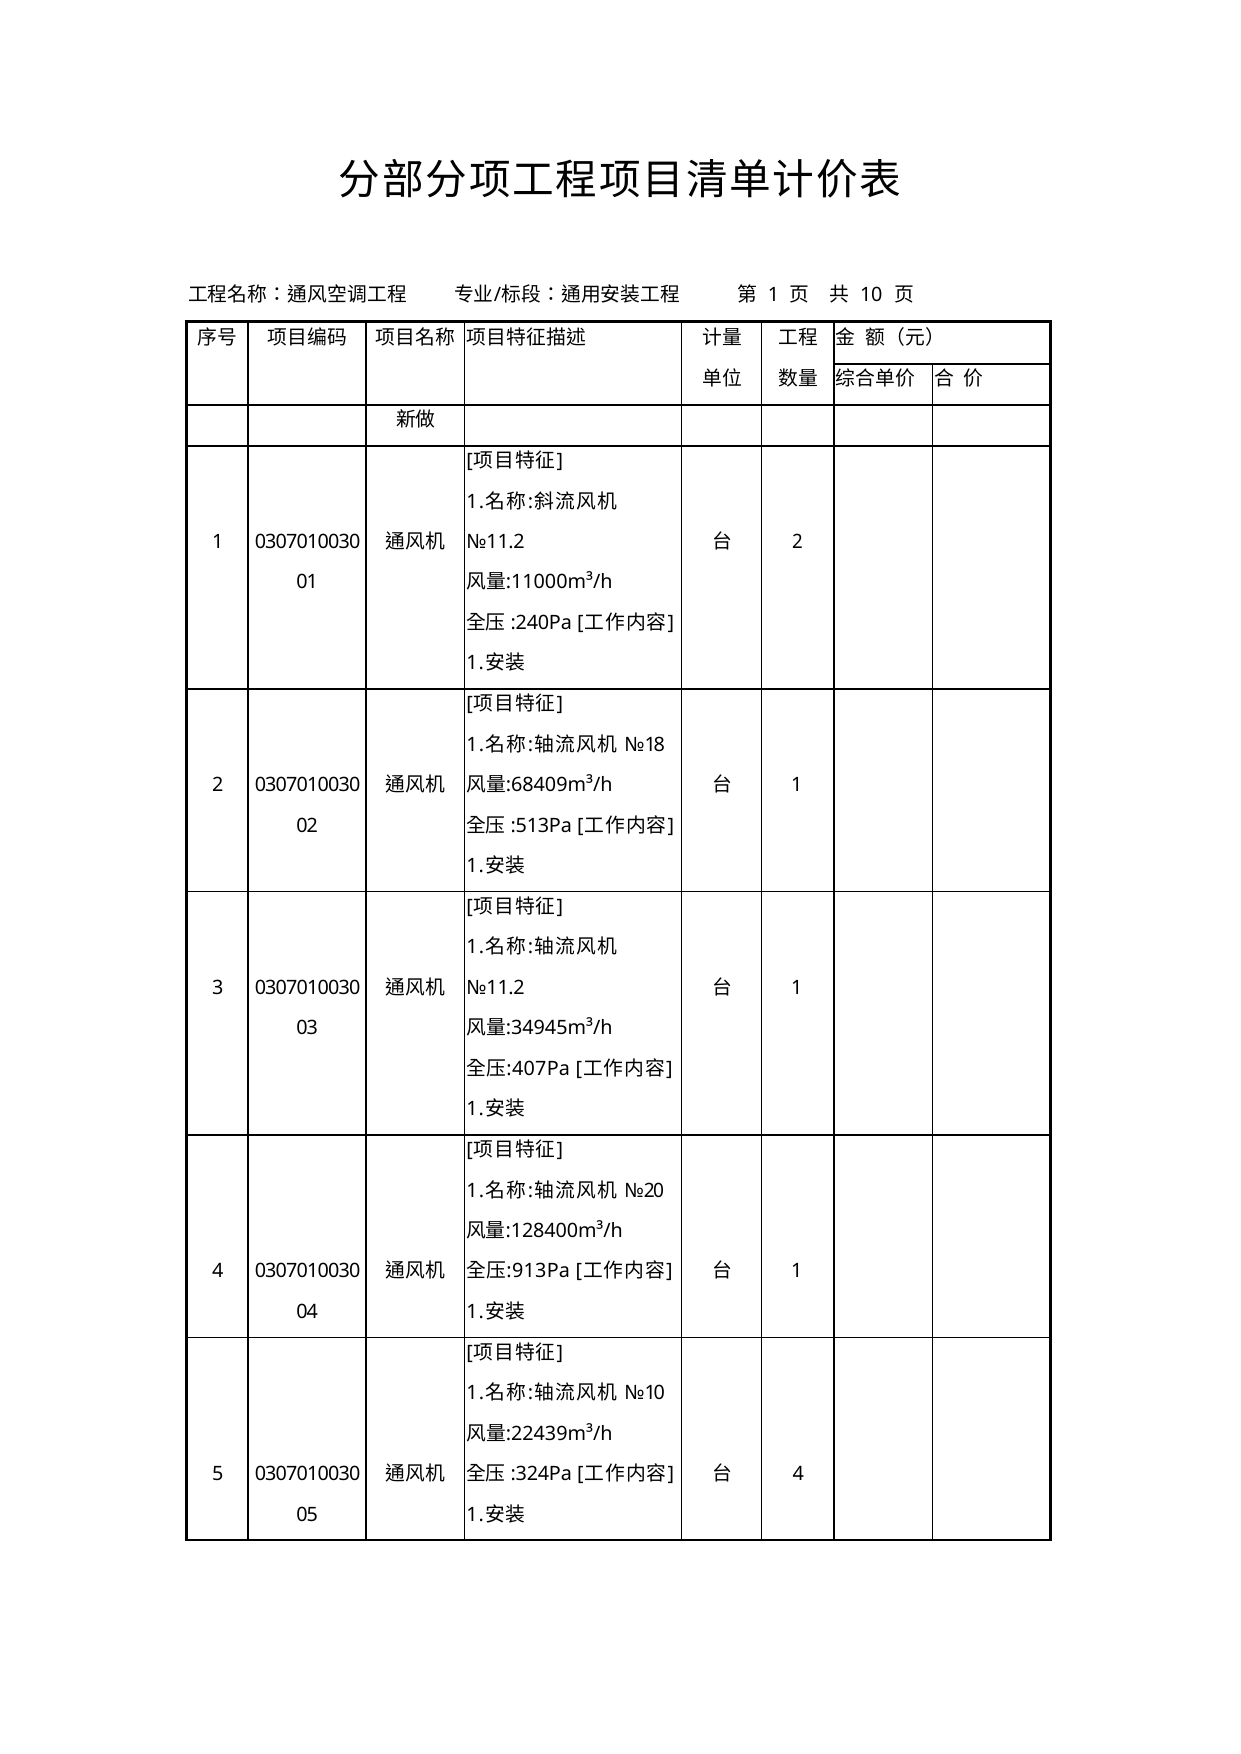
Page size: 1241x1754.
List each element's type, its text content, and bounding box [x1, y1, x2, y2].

table_cell [项目特征] 1.名称:轴流风机 №18 风量:68409m³/h 全压 :513Pa [工作内容] 1.安装 [465, 690, 681, 891]
table_cell 2 [188, 690, 247, 891]
table_cell 1 [762, 1136, 833, 1337]
table_cell 030701003002 [249, 690, 365, 891]
table_cell 通风机 [367, 447, 464, 688]
table_cell 台 [682, 1338, 761, 1539]
table_cell 通风机 [367, 892, 464, 1134]
table_cell 3 [188, 892, 247, 1134]
table_cell 030701003001 [249, 447, 365, 688]
table_cell [835, 447, 932, 688]
table_cell [835, 406, 932, 445]
table_cell 030701003005 [249, 1338, 365, 1539]
table_cell 1 [762, 690, 833, 891]
table_cell [项目特征] 1.名称:斜流风机 №11.2 风量:11000m³/h 全压 :240Pa [工作内容] 1.安装 [465, 447, 681, 688]
table_cell 030701003004 [249, 1136, 365, 1337]
table_cell 030701003003 [249, 892, 365, 1134]
table_cell 台 [682, 1136, 761, 1337]
table_cell [933, 1338, 1049, 1539]
table_header 金 额（元） [835, 323, 1049, 363]
table_cell 4 [762, 1338, 833, 1539]
table_cell [835, 892, 932, 1134]
table_cell [项目特征] 1.名称:轴流风机 №10 风量:22439m³/h 全压 :324Pa [工作内容] 1.安装 [465, 1338, 681, 1539]
table_cell 通风机 [367, 1338, 464, 1539]
table_header 项目编码 [249, 323, 365, 404]
table_cell 综合单价 [835, 365, 932, 404]
table_cell [188, 406, 247, 445]
table_cell [835, 1338, 932, 1539]
table_cell 合 价 [933, 365, 1049, 404]
table_cell 通风机 [367, 1136, 464, 1337]
table_cell [465, 406, 681, 445]
table_cell [项目特征] 1.名称:轴流风机 №11.2 风量:34945m³/h 全压:407Pa [工作内容] 1.安装 [465, 892, 681, 1134]
table_cell 新做 [367, 406, 464, 445]
table_cell 1 [762, 892, 833, 1134]
table_cell 2 [762, 447, 833, 688]
table_cell [项目特征] 1.名称:轴流风机 №20 风量:128400m³/h 全压:913Pa [工作内容] 1.安装 [465, 1136, 681, 1337]
table_header 项目特征描述 [465, 323, 681, 404]
table_cell [933, 690, 1049, 891]
table_cell [933, 447, 1049, 688]
table_cell 台 [682, 690, 761, 891]
table_cell [835, 690, 932, 891]
table_header 项目名称 [367, 323, 464, 404]
text 工程名称：通风空调工程 专业/标段：通用安装工程 第 1 页 共 10 页 [188, 280, 1052, 307]
table_header 计量 单位 [682, 323, 761, 404]
table_cell 台 [682, 447, 761, 688]
table_cell [933, 1136, 1049, 1337]
text 分部分项工程项目清单计价表 [188, 150, 1052, 207]
table_cell 4 [188, 1136, 247, 1337]
table_cell [933, 892, 1049, 1134]
table_cell [933, 406, 1049, 445]
table_header 序号 [188, 323, 247, 404]
table_header 工程 数量 [762, 323, 833, 404]
table_cell 1 [188, 447, 247, 688]
table_cell [762, 406, 833, 445]
table_cell 5 [188, 1338, 247, 1539]
table_cell [249, 406, 365, 445]
table_cell [835, 1136, 932, 1337]
table_cell 台 [682, 892, 761, 1134]
table_cell 通风机 [367, 690, 464, 891]
table_cell [682, 406, 761, 445]
